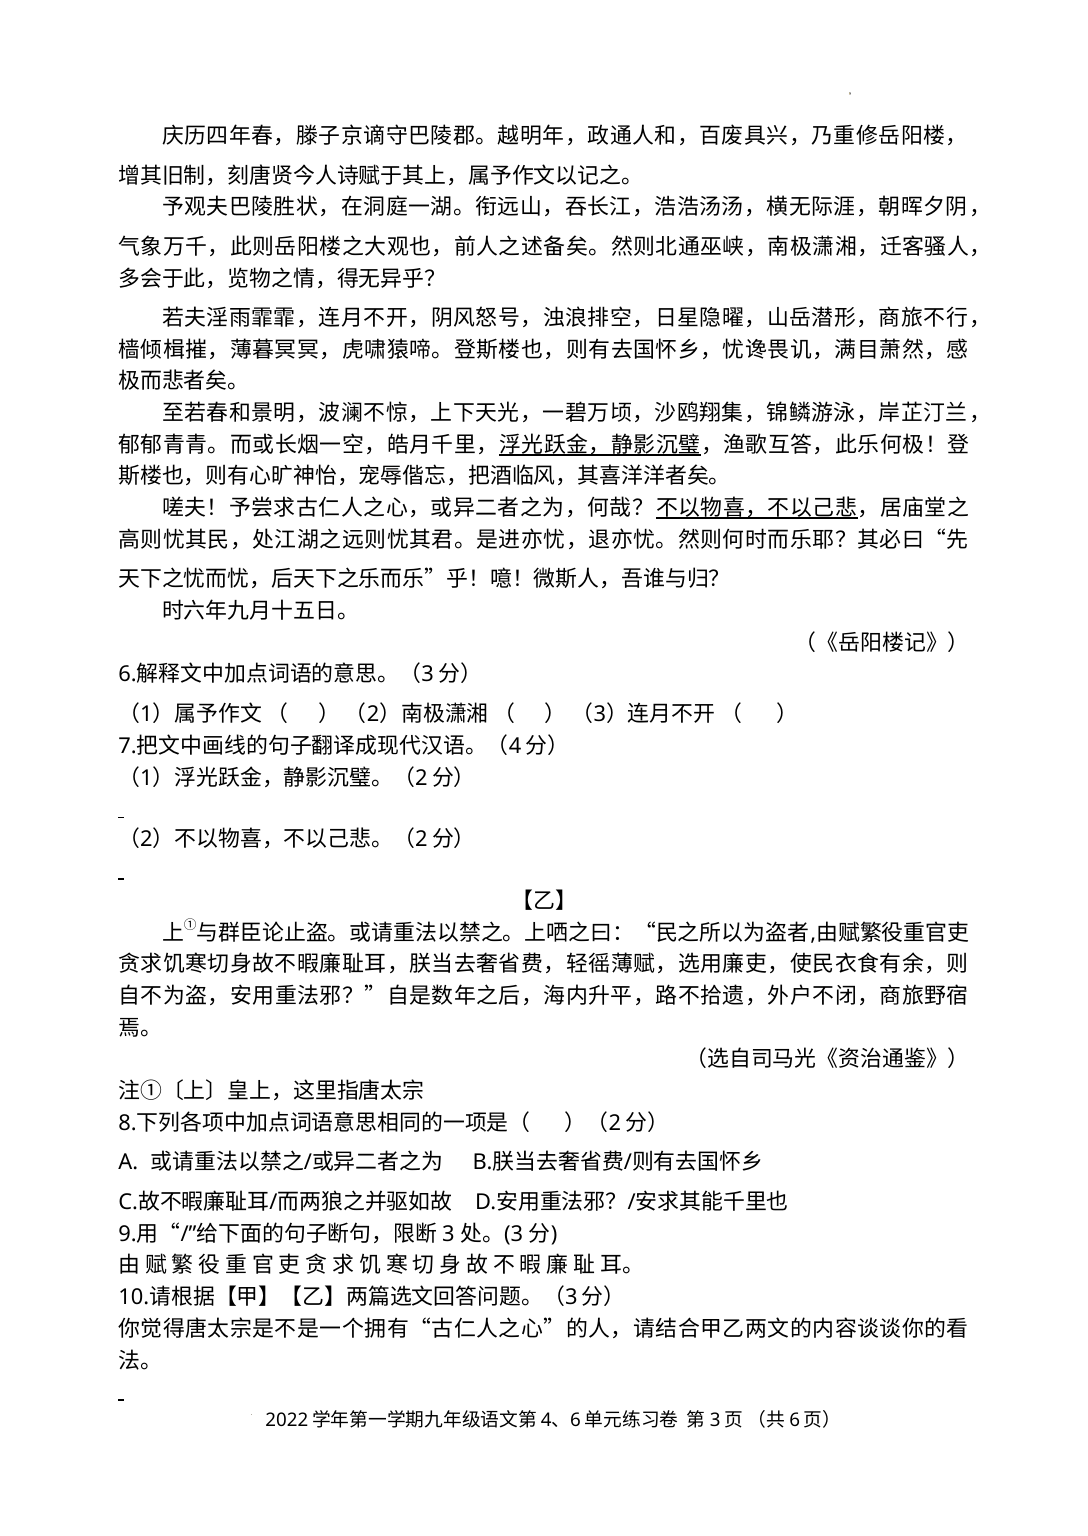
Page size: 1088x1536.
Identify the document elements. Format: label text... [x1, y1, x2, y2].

text 9.用“/”给下面的句子断句，限断 3 处。(3 分) [118, 1216, 969, 1247]
text 6.解释文中加点词语的意思。（3分） [118, 656, 969, 688]
text 嗟夫！予尝求古仁人之心，或异二者之为，何哉？不以物喜，不以己悲，居庙堂之高则忧其民，处江湖之远则忧其君。是进亦忧，退亦忧。然则何时而乐耶？其必曰“先天下之忧而忧，后天下之乐而乐”乎！噫！微斯人，吾谁与归？ [118, 490, 969, 593]
text 予观夫巴陵胜状，在洞庭一湖。衔远山，吞长江，浩浩汤汤，横无际涯，朝晖夕阴，气象万千，此则岳阳楼之大观也，前人之述备矣。然则北通巫峡，南极潇湘，迁客骚人，多会于此，览物之情，得无异乎？ [118, 189, 969, 292]
text （选自司马光《资治通鉴》） [118, 1041, 969, 1073]
text （1）浮光跃金，静影沉璧。（2分） [118, 760, 969, 791]
text 至若春和景明，波澜不惊，上下天光，一碧万顷，沙鸥翔集，锦鳞游泳，岸芷汀兰，郁郁青青。而或长烟一空，皓月千里，浮光跃金，静影沉璧，渔歌互答，此乐何极！登斯楼也，则有心旷神怡，宠辱偕忘，把酒临风，其喜洋洋者矣。 [118, 395, 969, 490]
text （《岳阳楼记》） [118, 625, 969, 656]
text 8.下列各项中加点词语意思相同的一项是（ ）（2分） [118, 1104, 969, 1136]
text 注①〔上〕皇上，这里指唐太宗 [118, 1073, 969, 1104]
text 7.把文中画线的句子翻译成现代汉语。（4分） [118, 728, 969, 760]
text 时六年九月十五日。 [118, 593, 969, 625]
text （1）属予作文 （ ） （2）南极潇湘 （ ） （3）连月不开 （ ） [118, 688, 969, 728]
text 庆历四年春，滕子京谪守巴陵郡。越明年，政通人和，百废具兴，乃重修岳阳楼，增其旧制，刻唐贤今人诗赋于其上，属予作文以记之。 [118, 118, 969, 189]
text 上①与群臣论止盗。或请重法以禁之。上哂之曰：“民之所以为盗者,由赋繁役重官吏贪求饥寒切身故不暇廉耻耳，朕当去奢省费，轻徭薄赋，选用廉吏，使民衣食有余，则自不为盗，安用重法邪？”自是数年之后，海内升平，路不拾遗，外户不闭，商旅野宿焉。 [118, 914, 969, 1041]
text 10.请根据【甲】【乙】两篇选文回答问题。（3分） [118, 1279, 969, 1311]
text 若夫淫雨霏霏，连月不开，阴风怒号，浊浪排空，日星隐曜，山岳潜形，商旅不行，樯倾楫摧，薄暮冥冥，虎啸猿啼。登斯楼也，则有去国怀乡，忧谗畏讥，满目萧然，感极而悲者矣。 [118, 292, 969, 395]
text 你觉得唐太宗是不是一个拥有“古仁人之心”的人，请结合甲乙两文的内容谈谈你的看法。 [118, 1311, 969, 1374]
text 由 赋 繁 役 重 官 吏 贪 求 饥 寒 切 身 故 不 暇 廉 耻 耳。 [118, 1247, 969, 1279]
text C.故不暇廉耻耳/而两狼之并驱如故 D.安用重法邪？/安求其能千里也 [118, 1176, 969, 1216]
text 【乙】 [118, 883, 969, 914]
list 或请重法以禁之/或异二者之为 B.朕当去奢省费/则有去国怀乡 [118, 1136, 969, 1176]
text （2）不以物喜，不以己悲。（2分） [118, 821, 969, 853]
